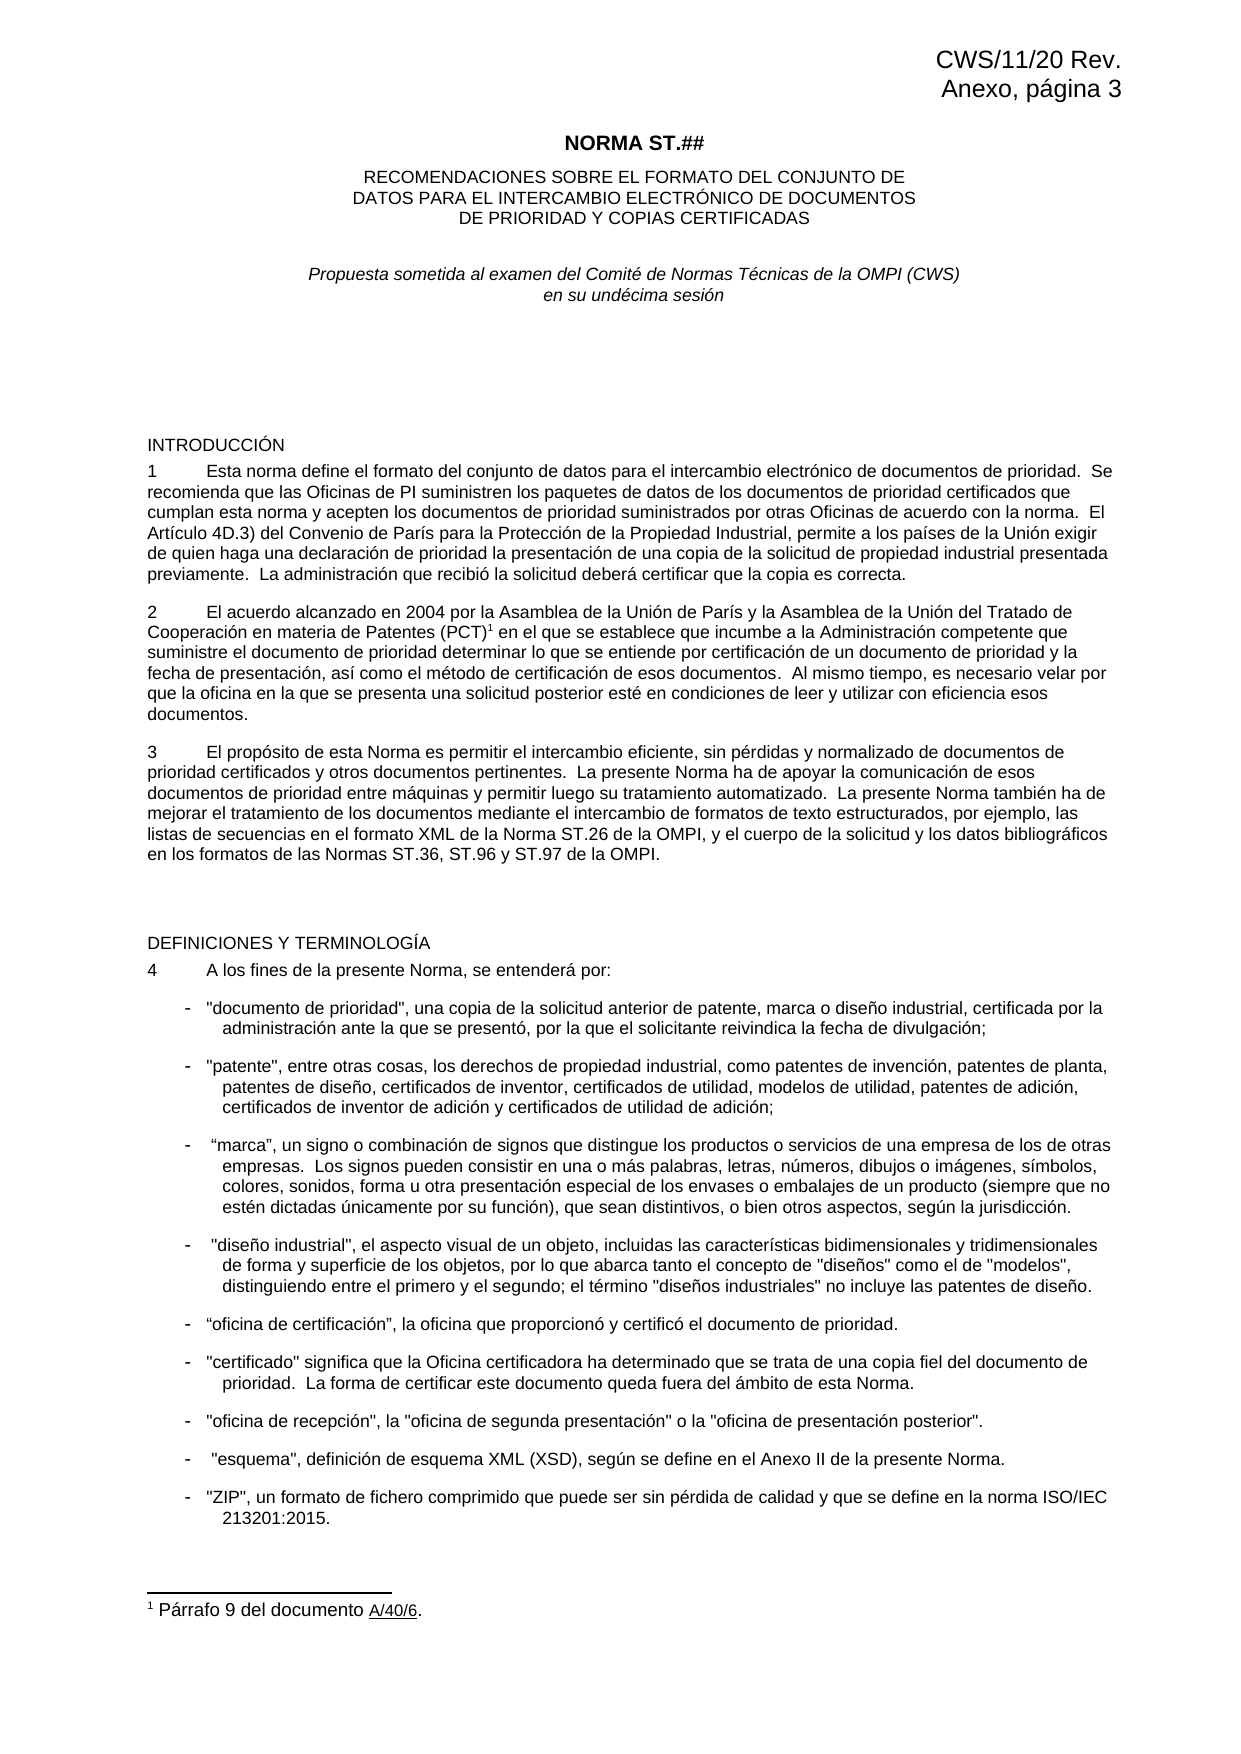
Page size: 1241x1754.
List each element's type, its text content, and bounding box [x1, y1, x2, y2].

list “oficina de certificación”, la oficina que proporcionó y certificó el documento de prioridad. [184, 1314, 1122, 1334]
list A los fines de la presente Norma, se entenderá por: [147, 959, 1122, 980]
title Recomendaciones sobre el formato del conjunto de datos para el intercambio electrónico de documentos de prioridad y copias certificadas [339, 167, 930, 228]
list El acuerdo alcanzado en 2004 por la Asamblea de la Unión de París y la Asamblea de la Unión del Tratado de Cooperación en materia de Patentes (PCT) en el que se establece que incumbe a la Administración competente que suministre el documento de prioridad determinar lo que se entiende por certificación de un documento de prioridad y la fecha de presentación, así como el método de certificación de esos documentos. Al mismo tiempo, es necesario velar por que la oficina en la que se presenta una solicitud posterior esté en condiciones de leer y utilizar con eficiencia esos documentos. [147, 601, 1122, 724]
list Esta norma define el formato del conjunto de datos para el intercambio electrónico de documentos de prioridad. Se recomienda que las Oficinas de PI suministren los paquetes de datos de los documentos de prioridad certificados que cumplan esta norma y acepten los documentos de prioridad suministrados por otras Oficinas de acuerdo con la norma. El Artículo 4D.3) del Convenio de París para la Protección de la Propiedad Industrial, permite a los países de la Unión exigir de quien haga una declaración de prioridad la presentación de una copia de la solicitud de propiedad industrial presentada previamente. La administración que recibió la solicitud deberá certificar que la copia es correcta. [147, 461, 1122, 584]
list "documento de prioridad", una copia de la solicitud anterior de patente, marca o diseño industrial, certificada por la administración ante la que se presentó, por la que el solicitante reivindica la fecha de divulgación; [184, 997, 1122, 1038]
text NORMA ST.## [147, 131, 1122, 155]
list "diseño industrial", el aspecto visual de un objeto, incluidas las características bidimensionales y tridimensionales de forma y superficie de los objetos, por lo que abarca tanto el concepto de "diseños" como el de "modelos", distinguiendo entre el primero y el segundo; el término "diseños industriales" no incluye las patentes de diseño. [184, 1234, 1122, 1296]
text en su undécima sesión [147, 284, 1122, 305]
list "oficina de recepción", la "oficina de segunda presentación" o la "oficina de presentación posterior". [184, 1411, 1122, 1431]
subtitle DEFINICIONES Y TERMINOLOGÍA [147, 935, 1122, 953]
list "esquema", definición de esquema XML (XSD), según se define en el Anexo II de la presente Norma. [184, 1449, 1122, 1469]
list "ZIP", un formato de fichero comprimido que puede ser sin pérdida de calidad y que se define en la norma ISO/IEC 213201:2015. [184, 1487, 1122, 1528]
text Propuesta sometida al examen del Comité de Normas Técnicas de la OMPI (CWS) [147, 264, 1122, 284]
list El propósito de esta Norma es permitir el intercambio eficiente, sin pérdidas y normalizado de documentos de prioridad certificados y otros documentos pertinentes. La presente Norma ha de apoyar la comunicación de esos documentos de prioridad entre máquinas y permitir luego su tratamiento automatizado. La presente Norma también ha de mejorar el tratamiento de los documentos mediante el intercambio de formatos de texto estructurados, por ejemplo, las listas de secuencias en el formato XML de la Norma ST.26 de la OMPI, y el cuerpo de la solicitud y los datos bibliográficos en los formatos de las Normas ST.36, ST.96 y ST.97 de la OMPI. [147, 742, 1122, 864]
list "patente", entre otras cosas, los derechos de propiedad industrial, como patentes de invención, patentes de planta, patentes de diseño, certificados de inventor, certificados de utilidad, modelos de utilidad, patentes de adición, certificados de inventor de adición y certificados de utilidad de adición; [184, 1056, 1122, 1117]
list “marca”, un signo o combinación de signos que distingue los productos o servicios de una empresa de los de otras empresas. Los signos pueden consistir en una o más palabras, letras, números, dibujos o imágenes, símbolos, colores, sonidos, forma u otra presentación especial de los envases o embalajes de un producto (siempre que no estén dictadas únicamente por su función), que sean distintivos, o bien otros aspectos, según la jurisdicción. [184, 1135, 1122, 1217]
list "certificado" significa que la Oficina certificadora ha determinado que se trata de una copia fiel del documento de prioridad. La forma de certificar este documento queda fuera del ámbito de esta Norma. [184, 1352, 1122, 1393]
subtitle INTRODUCCIÓN [147, 437, 1122, 455]
